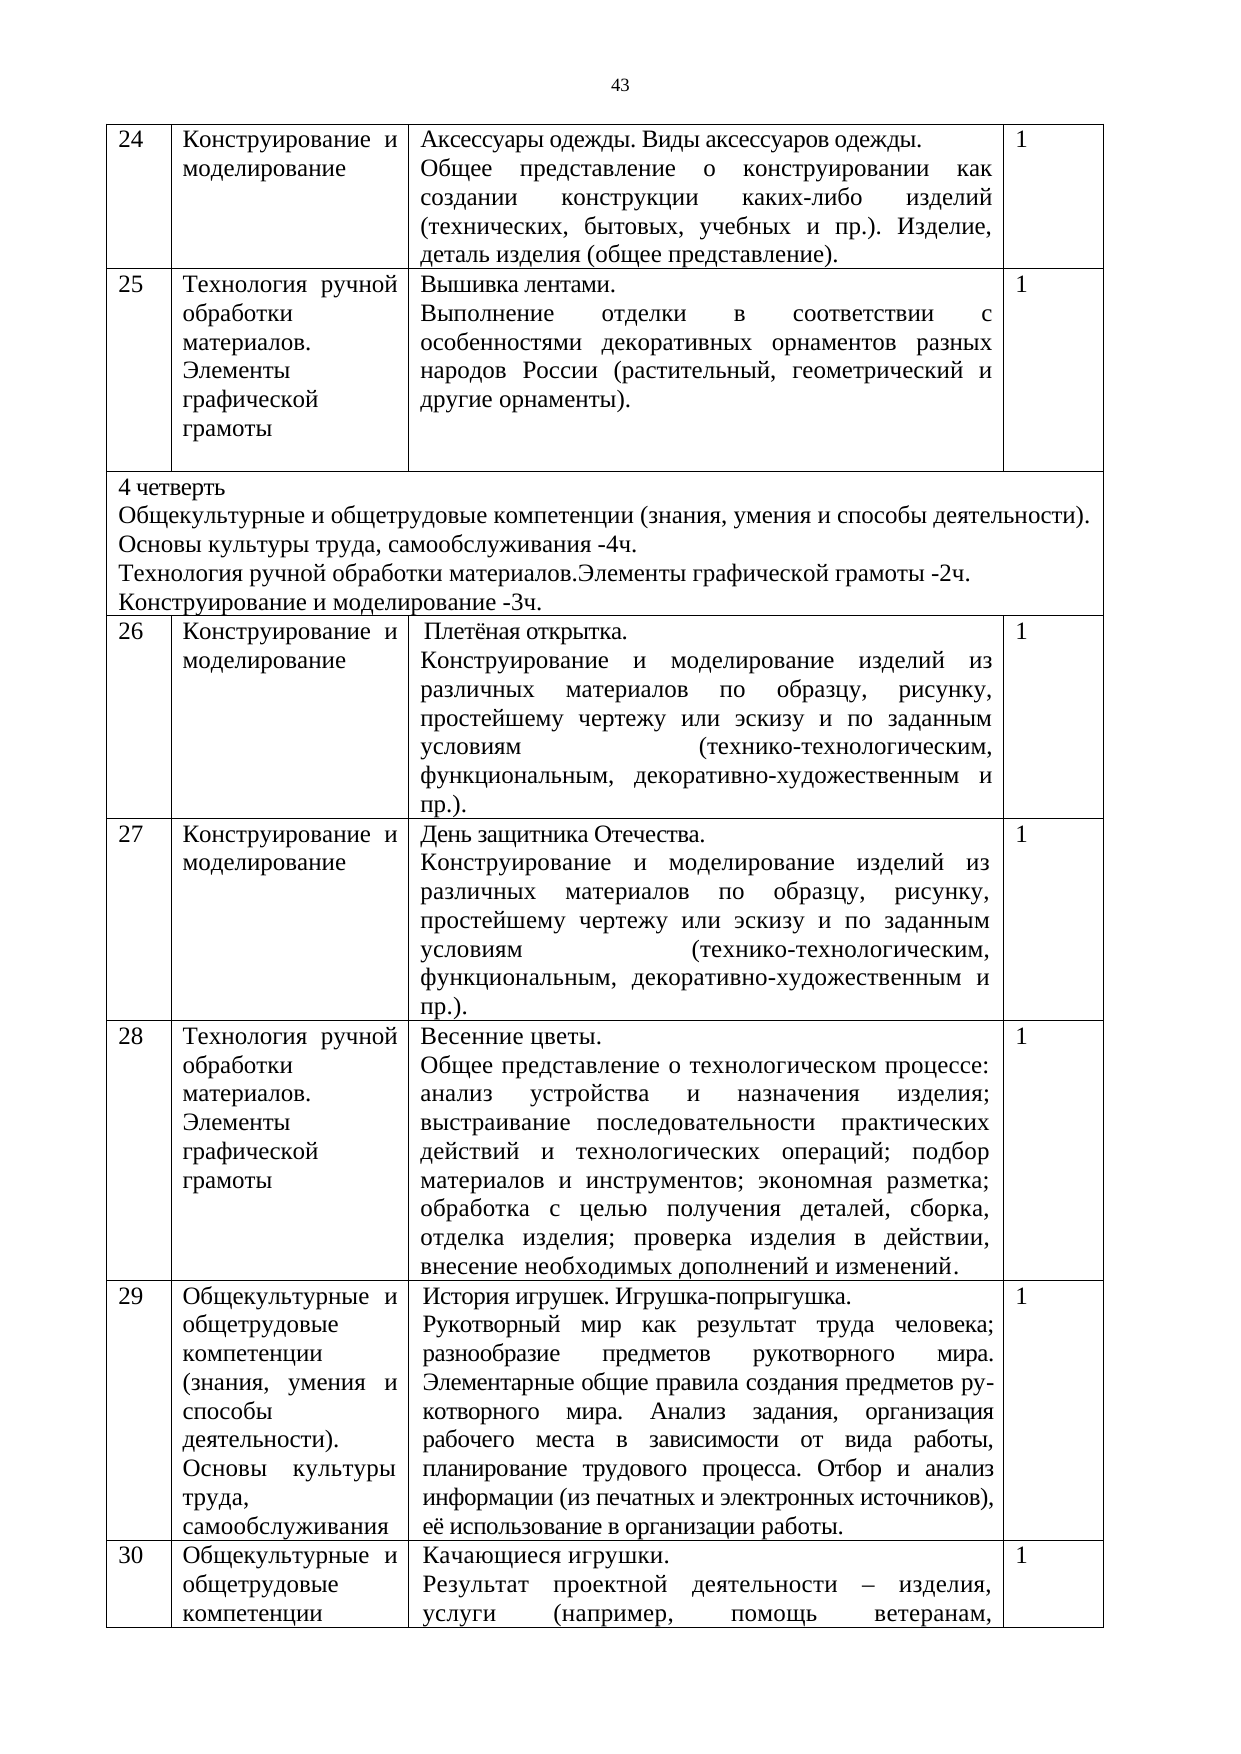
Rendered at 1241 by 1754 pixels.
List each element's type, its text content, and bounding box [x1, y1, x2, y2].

table_cell Конструирование и моделирование [172, 125, 408, 268]
table_cell Аксессуары одежды. Виды аксессуаров одежды. Общее представление о конструировании как создании конструкции каких-либо изделий (технических, бытовых, учебных и пр.). Изделие, деталь изделия (общее представление). [409, 125, 1003, 268]
table_cell 4 четверть Общекультурные и общетрудовые компетенции (знания, умения и способы деятельности). Основы культуры труда, самообслуживания -4ч. Технология ручной обработки материалов.Элементы графической грамоты -2ч. Конструирование и моделирование -3ч. [107, 472, 1103, 615]
table_cell Конструирование и моделирование [172, 616, 408, 818]
table_cell 25 [107, 269, 171, 471]
table_cell Вышивка лентами. Выполнение отделки в соответствии с особенностями декоративных орнаментов разных народов России (растительный, геометрический и другие орнаменты). [409, 269, 1003, 471]
table_cell Весенние цветы. Общее представление о технологическом процессе: анализ устройства и назначения изделия; выстраивание последовательности практических действий и технологических операций; подбор материалов и инструментов; экономная разметка; обработка с целью получения деталей, сборка, отделка изделия; проверка изделия в действии, внесение необходимых дополнений и изменений. [409, 1021, 1003, 1280]
table_cell Конструирование и моделирование [172, 819, 408, 1020]
table_cell 29 [107, 1281, 171, 1539]
table_cell Технология ручной обработки материалов. Элементы графической грамоты [172, 1021, 408, 1280]
table_cell 1 [1004, 819, 1103, 1020]
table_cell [172, 1541, 408, 1627]
table_cell Технология ручной обработки материалов. Элементы графической грамоты [172, 269, 408, 471]
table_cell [409, 1541, 1003, 1627]
table_cell 1 [1004, 125, 1103, 268]
table_cell 1 [1004, 1541, 1103, 1627]
table_cell 1 [1004, 1281, 1103, 1539]
table_cell 27 [107, 819, 171, 1020]
table_cell Плетёная открытка. Конструирование и моделирование изделий из различных материалов по образцу, рисунку, простейшему чертежу или эскизу и по заданным условиям (технико-технологическим, функциональным, декоративно-художественным и пр.). [409, 616, 1003, 818]
table_cell День защитника Отечества. Конструирование и моделирование изделий из различных материалов по образцу, рисунку, простейшему чертежу или эскизу и по заданным условиям (технико-технологическим, функциональным, декоративно-художественным и пр.). [409, 819, 1003, 1020]
table_cell 24 [107, 125, 171, 268]
table_cell 30 [107, 1541, 171, 1627]
table_cell 1 [1004, 1021, 1103, 1280]
table_cell 1 [1004, 616, 1103, 818]
table_cell 28 [107, 1021, 171, 1280]
table_cell История игрушек. Игрушка-попрыгушка. Рукотворный мир как результат труда человека; разнообразие предметов рукотворного мира. Элементарные общие правила создания предметов рукотворного мира. Анализ задания, организация рабочего места в зависимости от вида работы, планирование трудового процесса. Отбор и анализ информации (из печатных и электронных источников), её использование в организации работы. [409, 1281, 1003, 1539]
table_cell 1 [1004, 269, 1103, 471]
table_cell 26 [107, 616, 171, 818]
table_cell Общекультурные и общетрудовые компетенции (знания, умения и способы деятельности). Основы культуры труда, самообслуживания [172, 1281, 408, 1539]
